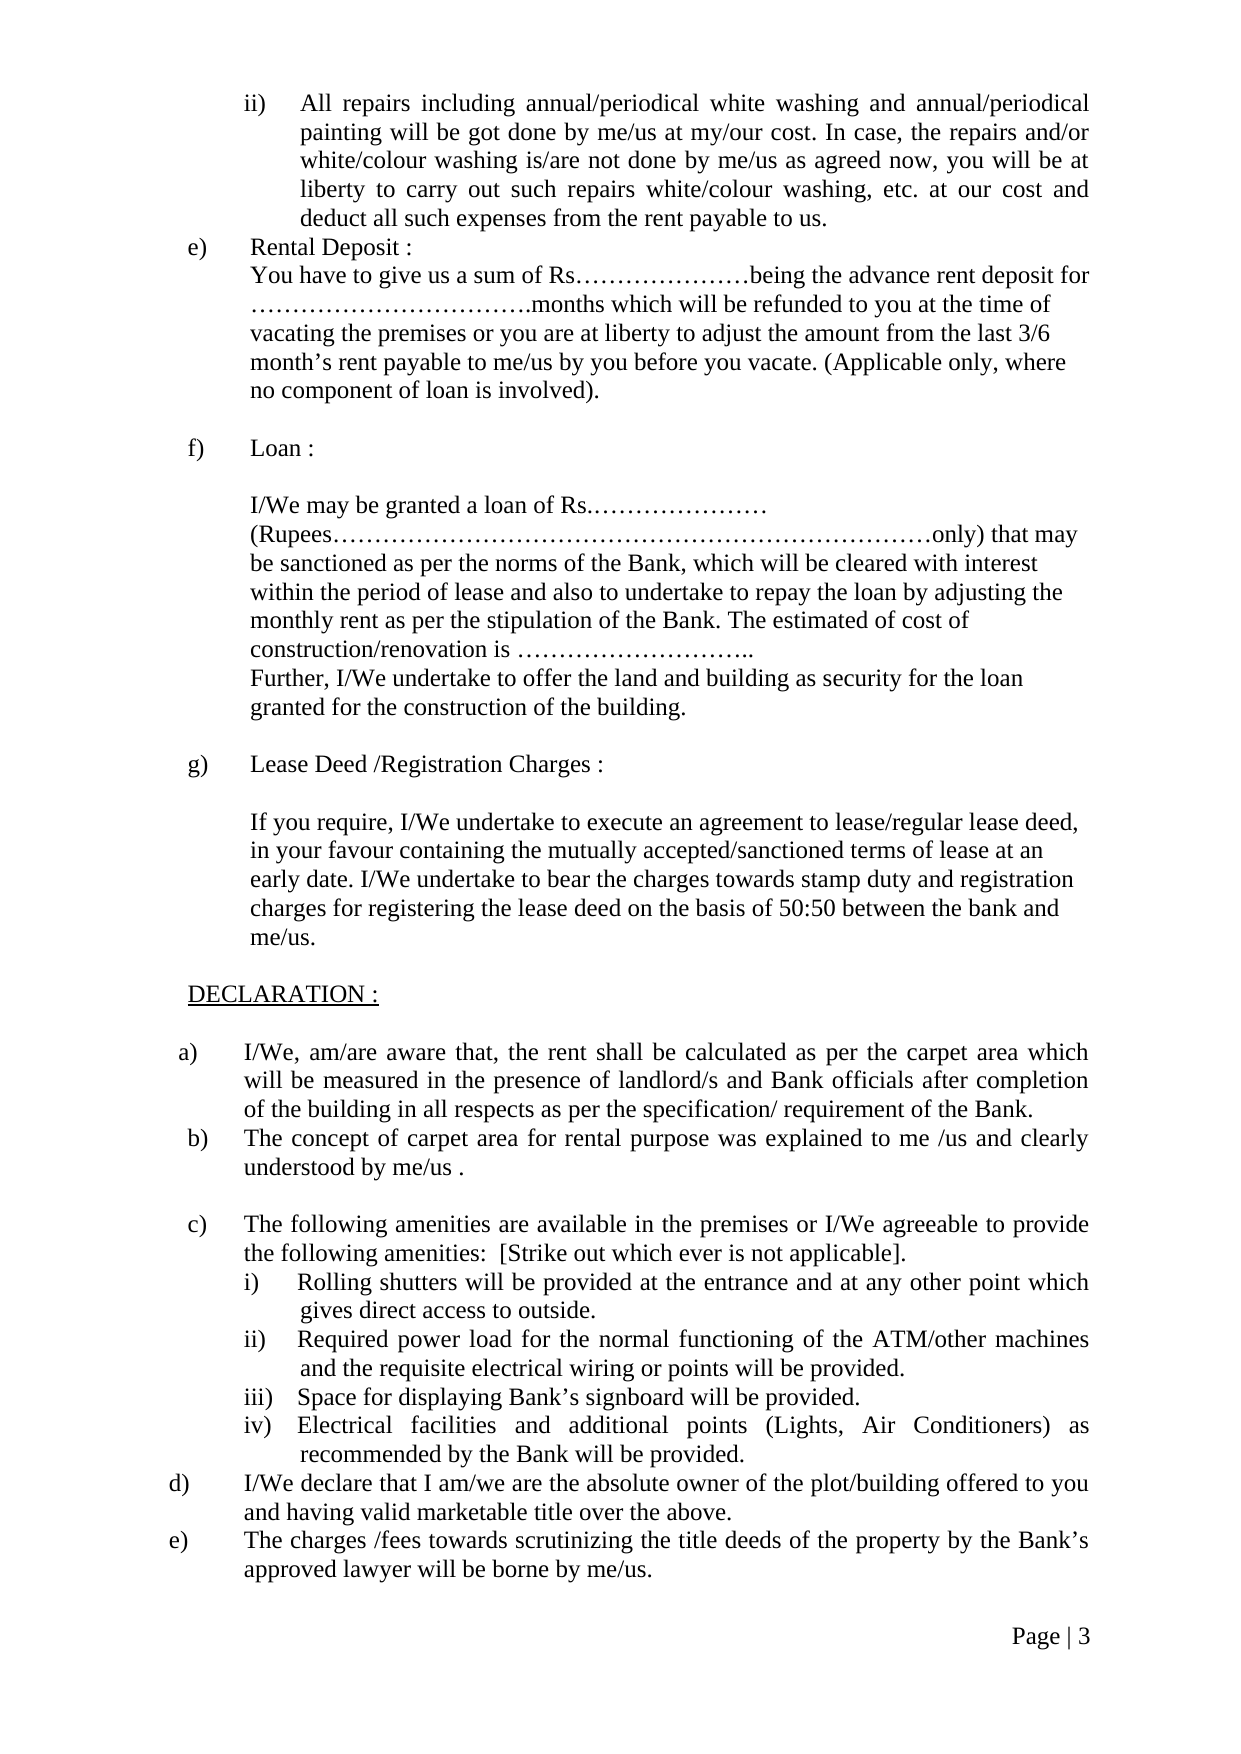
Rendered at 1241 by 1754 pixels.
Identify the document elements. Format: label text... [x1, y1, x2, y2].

list I/We, am/are aware that, the rent shall be calculated as per the carpet area which will be measured in the presence of landlord/s and Bank officials after completion of the building in all respects as per the specification/ requirement of the Bank. [178, 1037, 1090, 1123]
text Further, I/We undertake to offer the land and building as security for the loan granted for the construction of the building. [250, 663, 1090, 720]
list Space for displaying Bank’s signboard will be provided. [244, 1382, 1090, 1410]
list Rental Deposit : [187, 232, 1090, 260]
list All repairs including annual/periodical white washing and annual/periodical painting will be got done by me/us at my/our cost. In case, the repairs and/or white/colour washing is/are not done by me/us as agreed now, you will be at liberty to carry out such repairs white/colour washing, etc. at our cost and deduct all such expenses from the rent payable to us. [244, 88, 1090, 232]
text I/We may be granted a loan of Rs.………………… (Rupees………………………………………………………………only) that may be sanctioned as per the norms of the Bank, which will be cleared with interest within the period of lease and also to undertake to repay the loan by adjusting the monthly rent as per the stipulation of the Bank. The estimated of cost of construction/renovation is ……………………….. [250, 490, 1090, 663]
list Electrical facilities and additional points (Lights, Air Conditioners) as recommended by the Bank will be provided. [244, 1410, 1090, 1468]
list Lease Deed /Registration Charges : [187, 749, 1090, 778]
list Required power load for the normal functioning of the ATM/other machines and the requisite electrical wiring or points will be provided. [244, 1324, 1090, 1382]
list Loan : [187, 433, 1090, 462]
text If you require, I/We undertake to execute an agreement to lease/regular lease deed, in your favour containing the mutually accepted/sanctioned terms of lease at an early date. I/We undertake to bear the charges towards stamp duty and registration charges for registering the lease deed on the basis of 50:50 between the bank and me/us. [250, 807, 1090, 950]
list I/We declare that I am/we are the absolute owner of the plot/building offered to you and having valid marketable title over the above. [169, 1468, 1090, 1525]
text DECLARATION : [150, 979, 1090, 1008]
list The charges /fees towards scrutinizing the title deeds of the property by the Bank’s approved lawyer will be borne by me/us. [169, 1525, 1090, 1583]
list The concept of carpet area for rental purpose was explained to me /us and clearly understood by me/us . [187, 1123, 1090, 1180]
text You have to give us a sum of Rs…………………being the advance rent deposit for …………………………….months which will be refunded to you at the time of vacating the premises or you are at liberty to adjust the amount from the last 3/6 month’s rent payable to me/us by you before you vacate. (Applicable only, where no component of loan is involved). [250, 260, 1090, 404]
list The following amenities are available in the premises or I/We agreeable to provide the following amenities: [Strike out which ever is not applicable]. [187, 1209, 1090, 1267]
list Rolling shutters will be provided at the entrance and at any other point which gives direct access to outside. [244, 1267, 1090, 1324]
